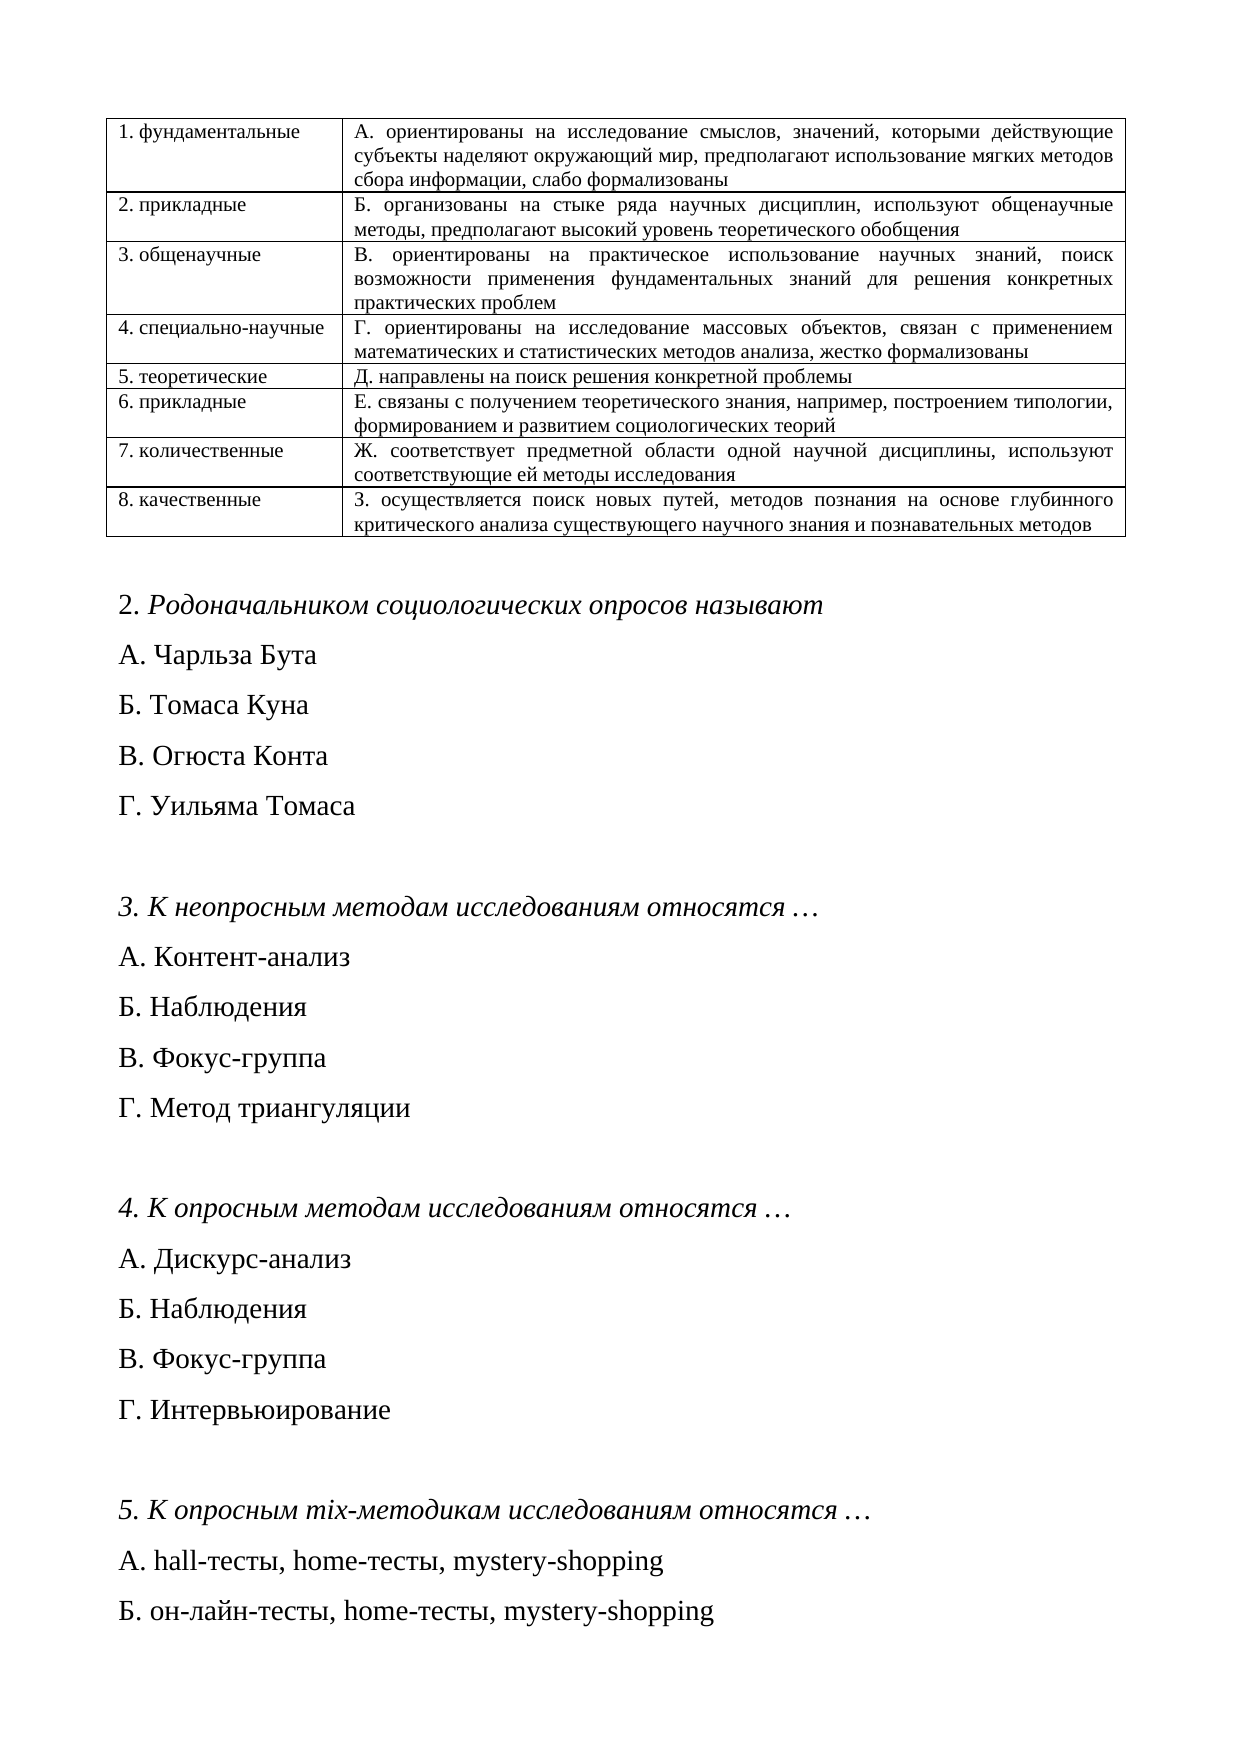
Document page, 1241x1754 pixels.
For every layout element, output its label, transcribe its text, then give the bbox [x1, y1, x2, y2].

table_cell 2. прикладные [107, 193, 342, 241]
table_cell 4. специально-научные [107, 315, 342, 363]
table_cell З. осуществляется поиск новых путей, методов познания на основе глубинного критического анализа существующего научного знания и познавательных методов [343, 488, 1125, 536]
list Б. Наблюдения [118, 989, 1122, 1023]
list А. hall-тесты, home-тесты, mystery-shopping [118, 1543, 1122, 1576]
table_cell 7. количественные [107, 438, 342, 486]
table_cell 8. качественные [107, 488, 342, 536]
list Г. Уильяма Томаса [118, 788, 1122, 822]
table_cell 1. фундаментальные [107, 119, 342, 191]
list Г. Метод триангуляции [118, 1090, 1122, 1123]
table_cell 6. прикладные [107, 389, 342, 437]
table_cell 5. теоретические [107, 364, 342, 388]
table_cell 3. общенаучные [107, 242, 342, 314]
list 5. К опросным mix-методикам исследованиям относятся … [118, 1492, 1122, 1526]
list А. Контент-анализ [118, 939, 1122, 973]
table_cell Г. ориентированы на исследование массовых объектов, связан с применением математических и статистических методов анализа, жестко формализованы [343, 315, 1125, 363]
list Б. Томаса Куна [118, 687, 1122, 721]
table_cell Ж. соответствует предметной области одной научной дисциплины, используют соответствующие ей методы исследования [343, 438, 1125, 486]
table_cell А. ориентированы на исследование смыслов, значений, которыми действующие субъекты наделяют окружающий мир, предполагают использование мягких методов сбора информации, слабо формализованы [343, 119, 1125, 191]
list Б. он-лайн-тесты, home-тесты, mystery-shopping [118, 1593, 1122, 1627]
list А. Чарльза Бута [118, 637, 1122, 671]
table_cell Д. направлены на поиск решения конкретной проблемы [343, 364, 1125, 388]
list 4. К опросным методам исследованиям относятся … [118, 1191, 1122, 1224]
list К неопросным методам исследованиям относятся … [118, 889, 1122, 922]
list Б. Наблюдения [118, 1291, 1122, 1325]
list А. Дискурс-анализ [118, 1241, 1122, 1274]
list В. Фокус-группа [118, 1342, 1122, 1375]
list В. Фокус-группа [118, 1040, 1122, 1073]
table_cell Е. связаны с получением теоретического знания, например, построением типологии, формированием и развитием социологических теорий [343, 389, 1125, 437]
list Г. Интервьюирование [118, 1392, 1122, 1425]
list В. Огюста Конта [118, 738, 1122, 771]
table_cell Б. организованы на стыке ряда научных дисциплин, используют общенаучные методы, предполагают высокий уровень теоретического обобщения [343, 193, 1125, 241]
list Родоначальником социологических опросов называют [118, 587, 1122, 620]
table_cell В. ориентированы на практическое использование научных знаний, поиск возможности применения фундаментальных знаний для решения конкретных практических проблем [343, 242, 1125, 314]
